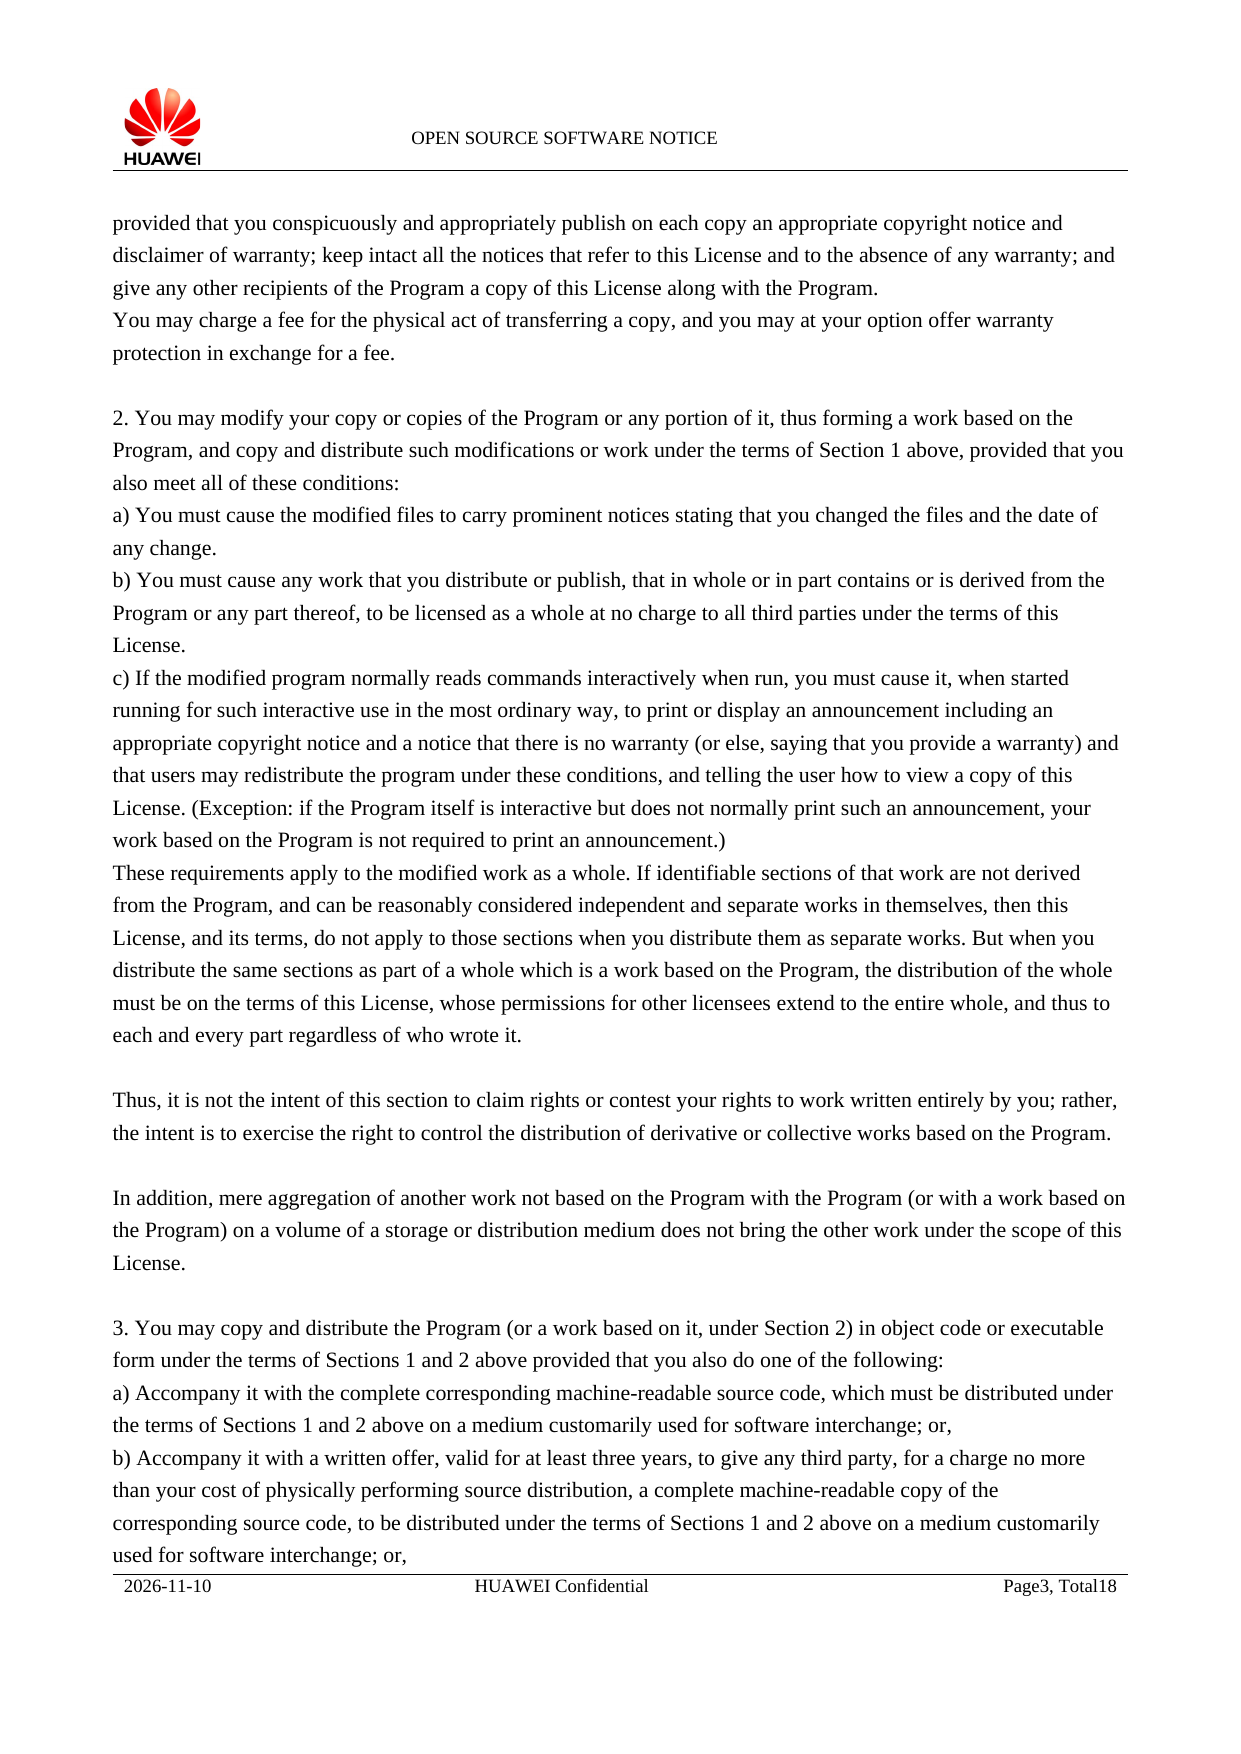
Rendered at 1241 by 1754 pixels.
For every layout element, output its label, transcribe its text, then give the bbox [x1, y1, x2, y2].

picture [124, 88, 201, 165]
